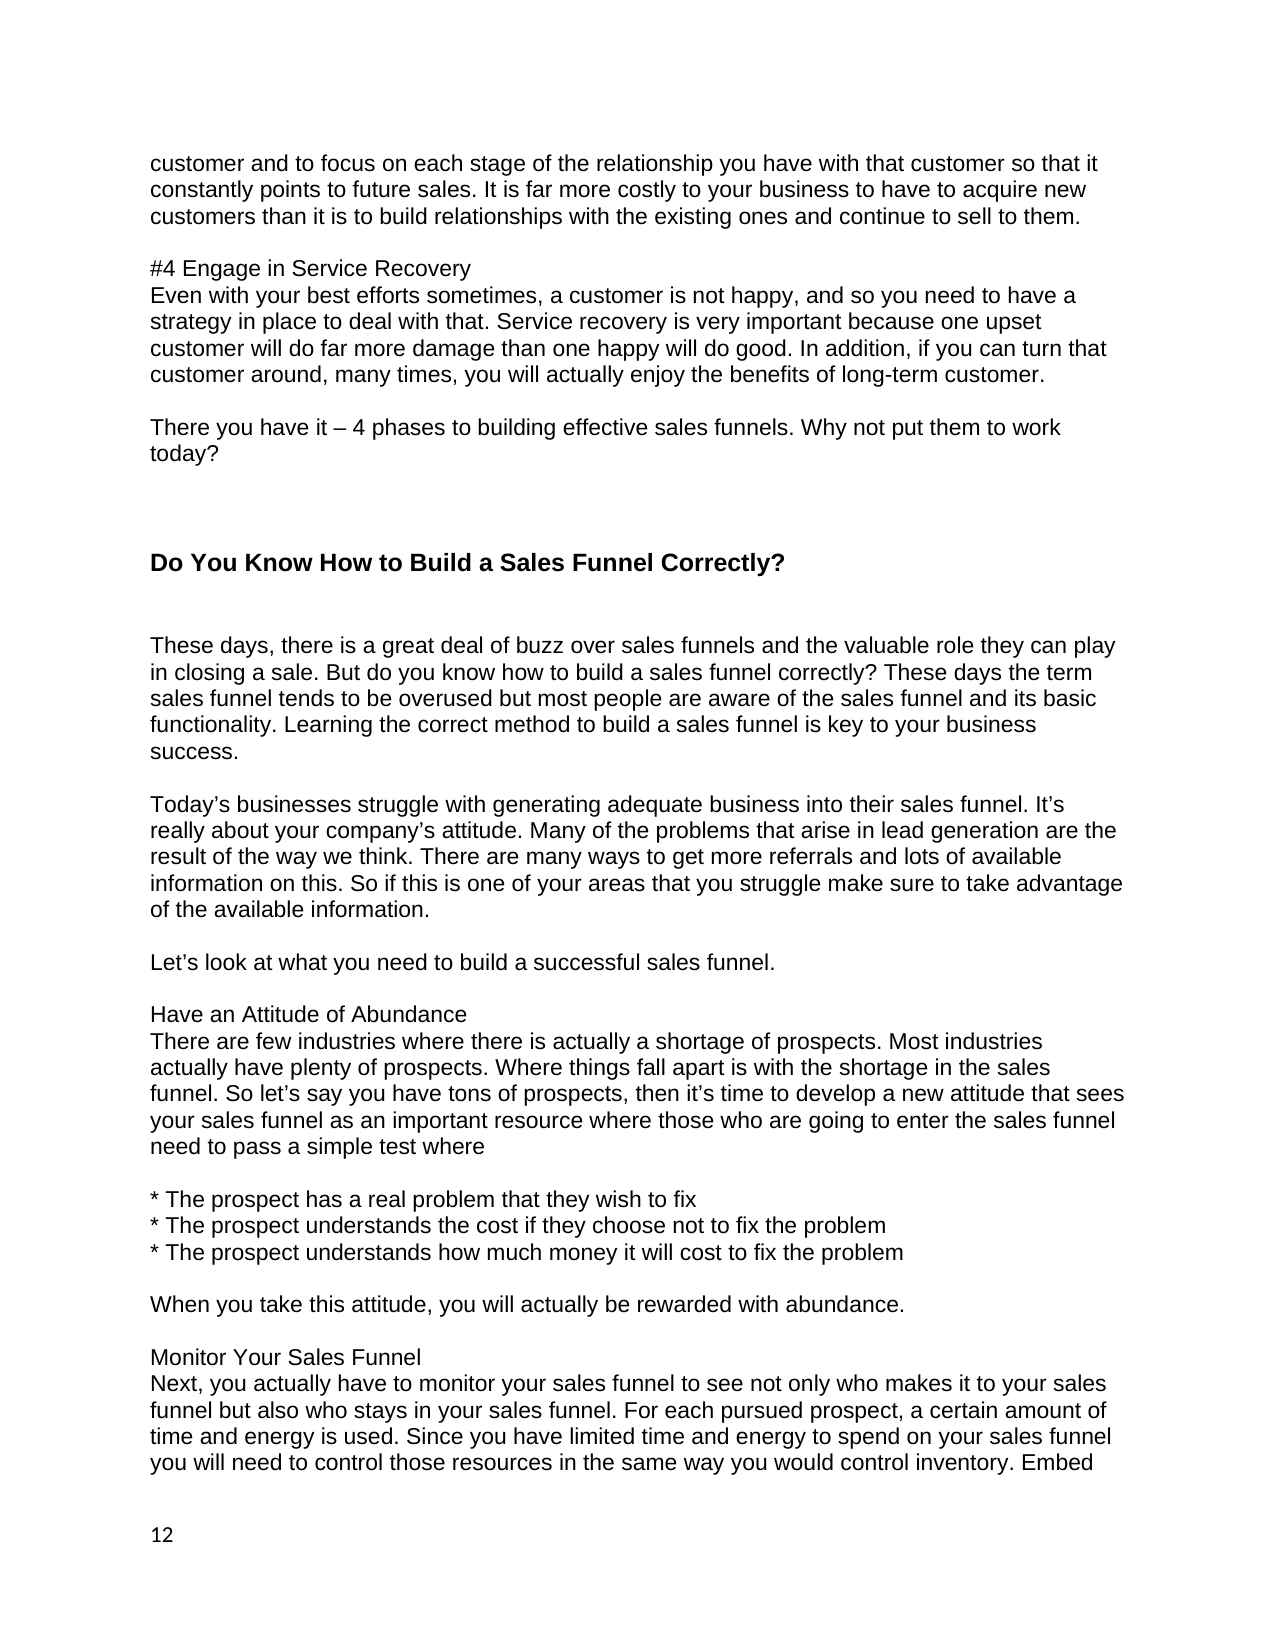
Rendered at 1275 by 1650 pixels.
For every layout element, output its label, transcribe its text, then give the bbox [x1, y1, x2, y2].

text Today’s businesses struggle with generating adequate business into their sales funnel. It’s really about your company’s attitude. Many of the problems that arise in lead generation are the result of the way we think. There are many ways to get more referrals and lots of available information on this. So if this is one of your areas that you struggle make sure to take advantage of the available information. [150, 791, 1125, 922]
text Even with your best efforts sometimes, a customer is not happy, and so you need to have a strategy in place to deal with that. Service recovery is very important because one upset customer will do far more damage than one happy will do good. In addition, if you can turn that customer around, many times, you will actually enjoy the benefits of long-term customer. [150, 282, 1125, 387]
text * The prospect has a real problem that they wish to fix [150, 1186, 1125, 1212]
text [150, 1370, 1125, 1476]
text When you take this attitude, you will actually be rewarded with abundance. [150, 1291, 1125, 1318]
text #4 Engage in Service Recovery [150, 255, 1125, 282]
text * The prospect understands how much money it will cost to fix the problem [150, 1238, 1125, 1265]
text * The prospect understands the cost if they choose not to fix the problem [150, 1212, 1125, 1238]
text These days, there is a great deal of buzz over sales funnels and the valuable role they can play in closing a sale. But do you know how to build a sales funnel correctly? These days the term sales funnel tends to be overused but most people are aware of the sales funnel and its basic functionality. Learning the correct method to build a sales funnel is key to your business success. [150, 632, 1125, 764]
subtitle Do You Know How to Build a Sales Funnel Correctly? [150, 548, 1125, 577]
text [150, 150, 1125, 229]
text Have an Attitude of Abundance [150, 1001, 1125, 1028]
text There you have it – 4 phases to building effective sales funnels. Why not put them to work today? [150, 413, 1125, 466]
text There are few industries where there is actually a shortage of prospects. Most industries actually have plenty of prospects. Where things fall apart is with the shortage in the sales funnel. So let’s say you have tons of prospects, then it’s time to develop a new attitude that sees your sales funnel as an important resource where those who are going to enter the sales funnel need to pass a simple test where [150, 1028, 1125, 1159]
text Let’s look at what you need to build a successful sales funnel. [150, 949, 1125, 975]
text Monitor Your Sales Funnel [150, 1344, 1125, 1370]
